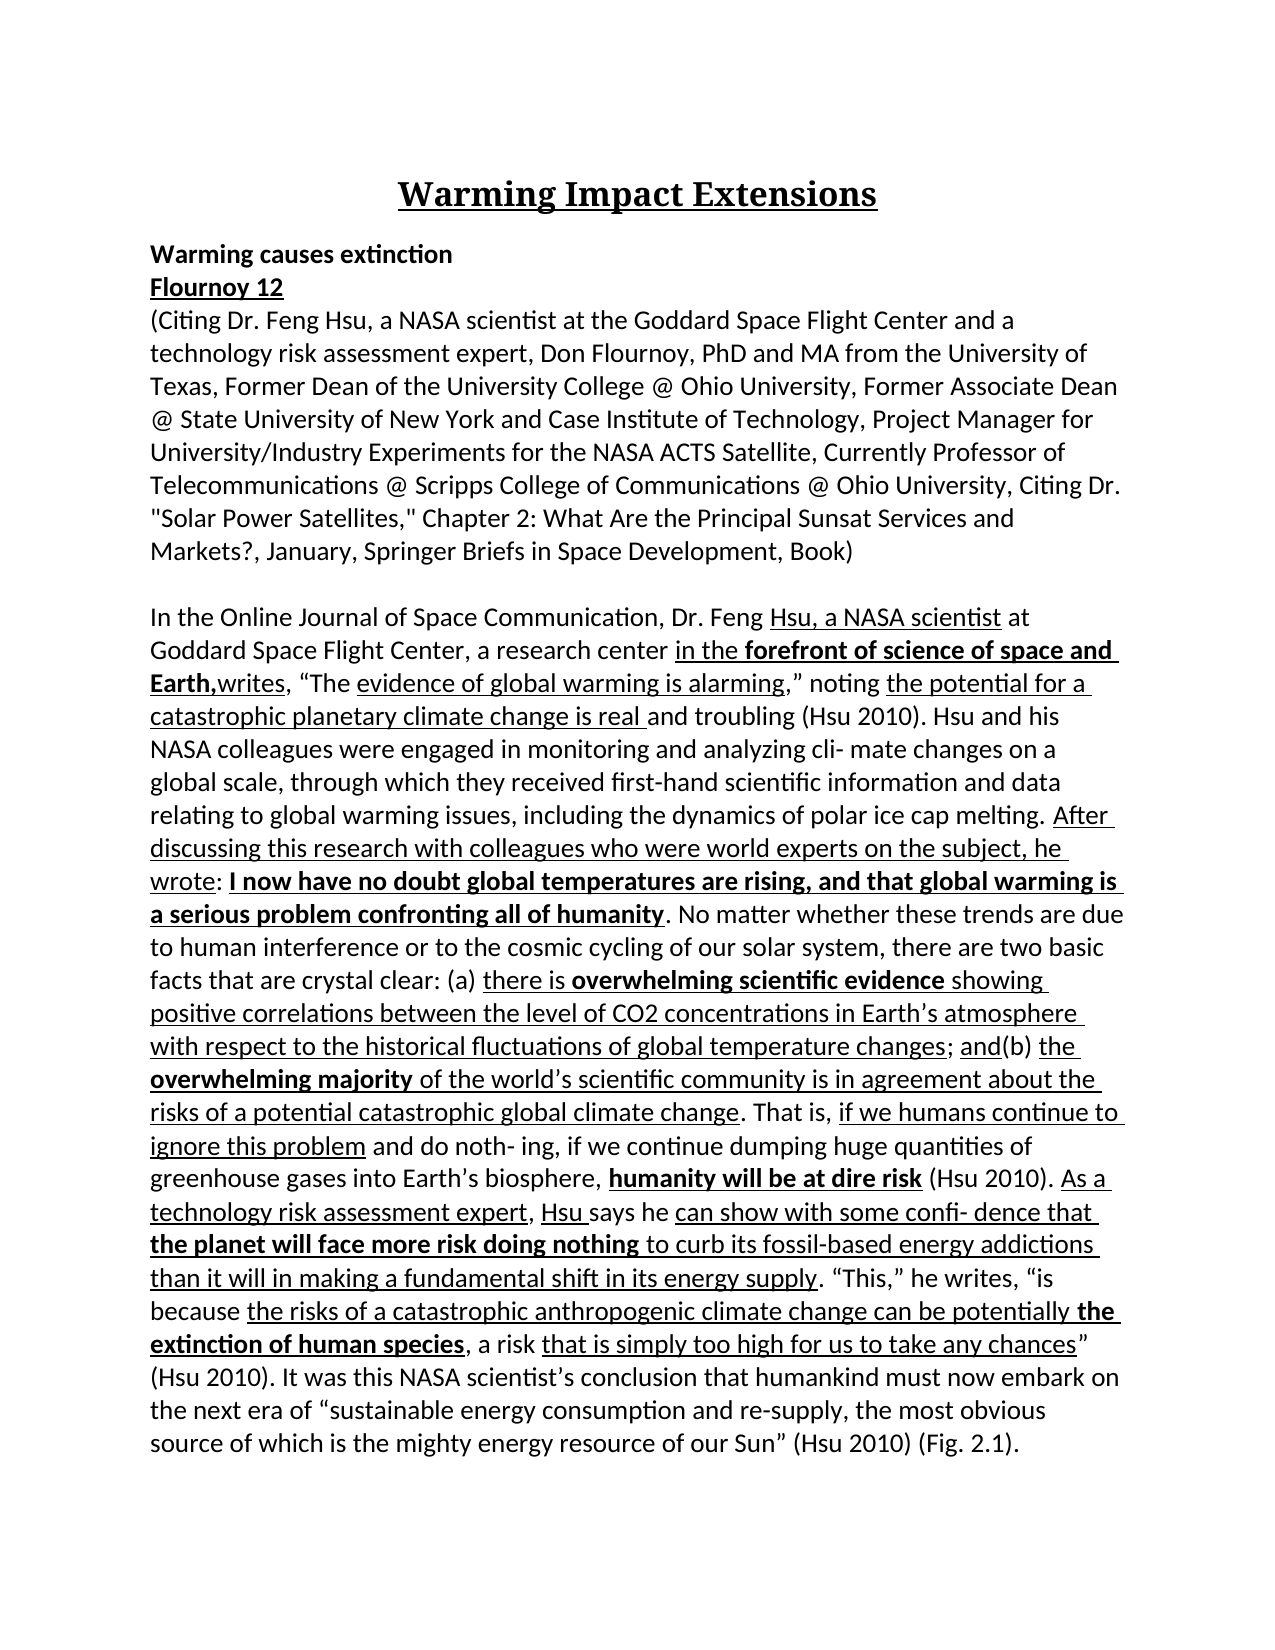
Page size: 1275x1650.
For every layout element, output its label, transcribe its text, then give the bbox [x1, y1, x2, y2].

text (Citing Dr. Feng Hsu, a NASA scientist at the Goddard Space Flight Center and a technology risk assessment expert, Don Flournoy, PhD and MA from the University of Texas, Former Dean of the University College @ Ohio University, Former Associate Dean @ State University of New York and Case Institute of Technology, Project Manager for University/Industry Experiments for the NASA ACTS Satellite, Currently Professor of Telecommunications @ Scripps College of Communications @ Ohio University, Citing Dr. "Solar Power Satellites," Chapter 2: What Are the Principal Sunsat Services and Markets?, January, Springer Briefs in Space Development, Book) [150, 303, 1125, 567]
text Flournoy 12 [150, 270, 1125, 303]
subtitle Warming causes extinction [150, 237, 1125, 270]
subtitle Warming Impact Extensions [150, 171, 1125, 216]
text In the Online Journal of Space Communication, Dr. Feng Hsu, a NASA scientist at Goddard Space Flight Center, a research center in the forefront of science of space and Earth,writes, “The evidence of global warming is alarming,” noting the potential for a catastrophic planetary climate change is real and troubling (Hsu 2010). Hsu and his NASA colleagues were engaged in monitoring and analyzing cli- mate changes on a global scale, through which they received first-hand scientific information and data relating to global warming issues, including the dynamics of polar ice cap melting. After discussing this research with colleagues who were world experts on the subject, he wrote: I now have no doubt global temperatures are rising, and that global warming is a serious problem confronting all of humanity. No matter whether these trends are due to human interference or to the cosmic cycling of our solar system, there are two basic facts that are crystal clear: (a) there is overwhelming scientific evidence showing positive correlations between the level of CO2 concentrations in Earth’s atmosphere with respect to the historical fluctuations of global temperature changes; and(b) the overwhelming majority of the world’s scientific community is in agreement about the risks of a potential catastrophic global climate change. That is, if we humans continue to ignore this problem and do noth- ing, if we continue dumping huge quantities of greenhouse gases into Earth’s biosphere, humanity will be at dire risk (Hsu 2010). As a technology risk assessment expert, Hsu says he can show with some confi- dence that the planet will face more risk doing nothing to curb its fossil-based energy addictions than it will in making a fundamental shift in its energy supply. “This,” he writes, “is because the risks of a catastrophic anthropogenic climate change can be potentially the extinction of human species, a risk that is simply too high for us to take any chances” (Hsu 2010). It was this NASA scientist’s conclusion that humankind must now embark on the next era of “sustainable energy consumption and re-supply, the most obvious source of which is the mighty energy resource of our Sun” (Hsu 2010) (Fig. 2.1). [150, 600, 1125, 1459]
